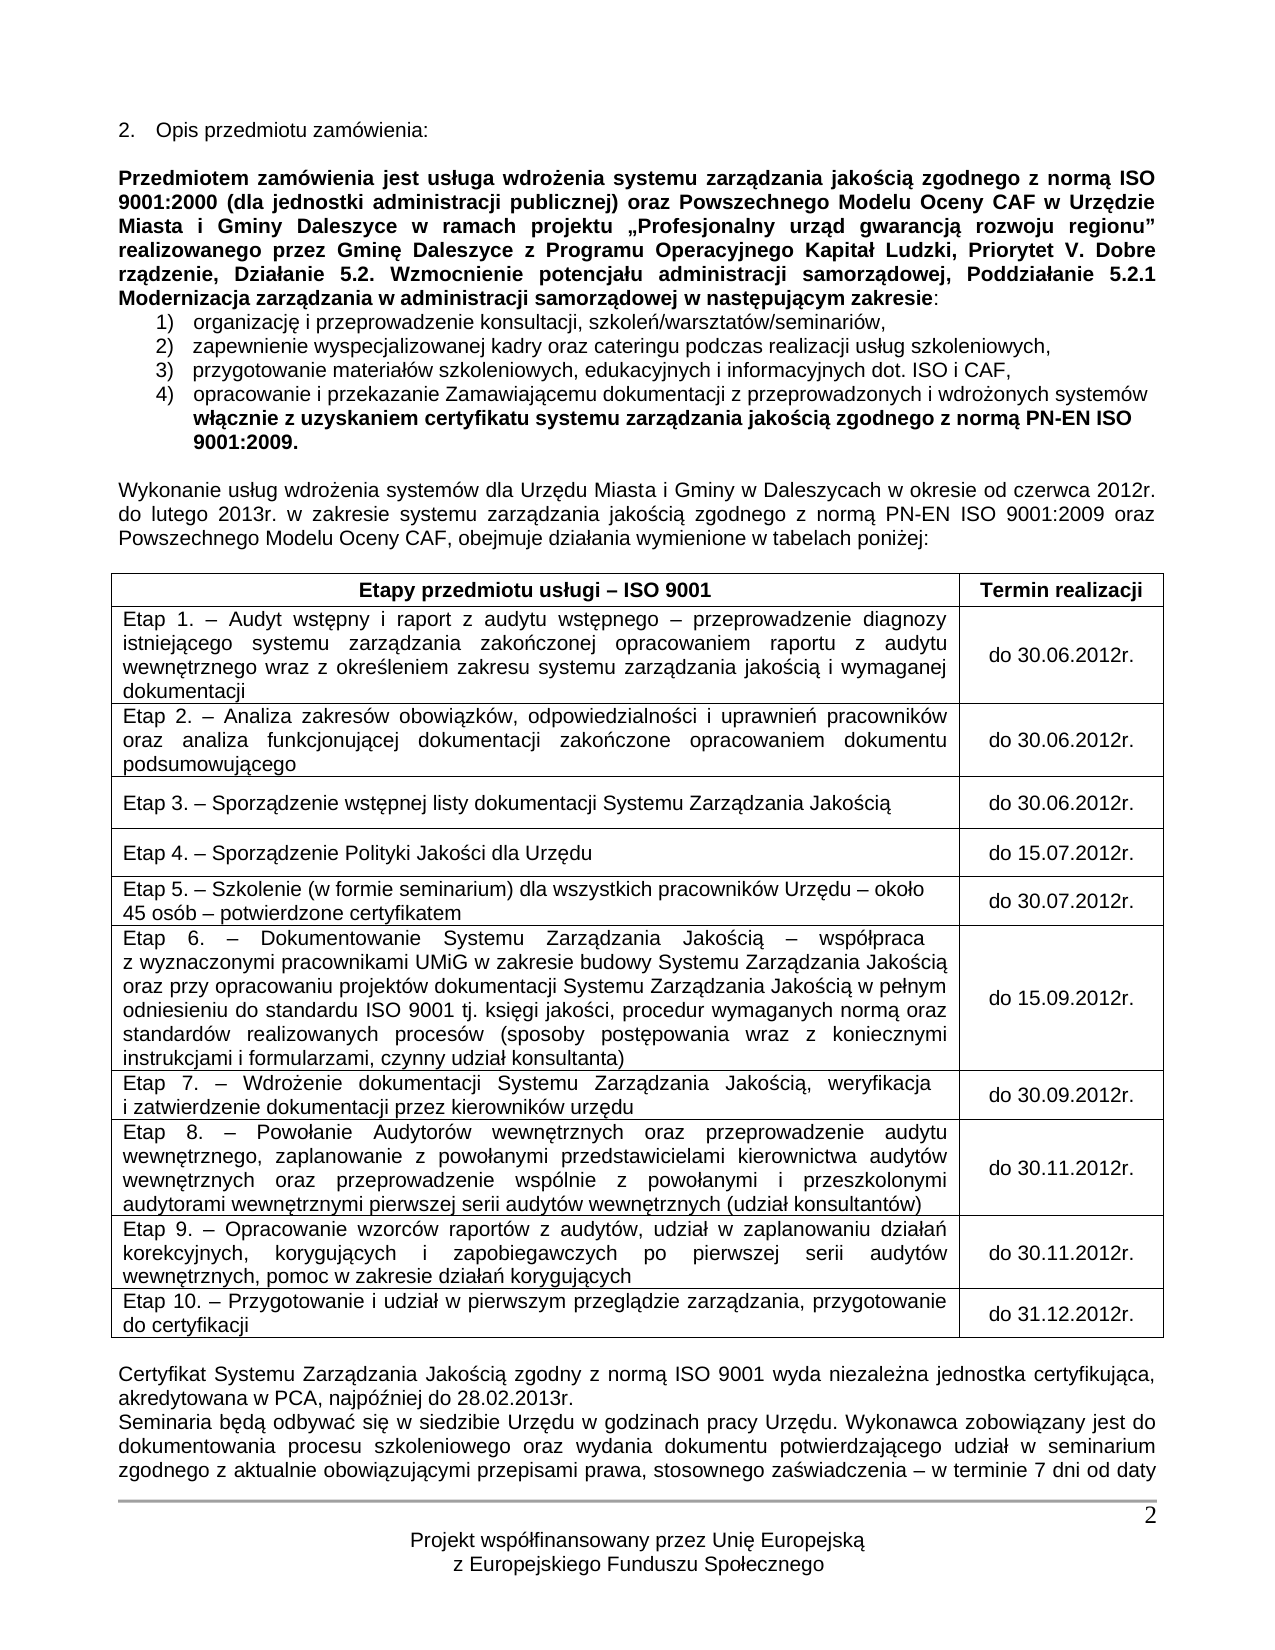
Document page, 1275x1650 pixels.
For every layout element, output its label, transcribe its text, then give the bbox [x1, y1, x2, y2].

table_cell do 15.09.2012r. [960, 926, 1163, 1069]
table_cell Etap 3. – Sporządzenie wstępnej listy dokumentacji Systemu Zarządzania Jakością [112, 777, 959, 828]
table_cell do 30.07.2012r. [960, 877, 1163, 925]
table_cell do 30.06.2012r. [960, 777, 1163, 828]
table_cell do 30.06.2012r. [960, 704, 1163, 776]
table_cell do 15.07.2012r. [960, 829, 1163, 876]
list opracowanie i przekazanie Zamawiającemu dokumentacji z przeprowadzonych i wdrożonych systemów włącznie z uzyskaniem certyfikatu systemu zarządzania jakością zgodnego z normą PN-EN ISO 9001:2009. [156, 382, 1157, 453]
list Opis przedmiotu zamówienia: [118, 118, 1157, 142]
table_cell Etap 10. – Przygotowanie i udział w pierwszym przeglądzie zarządzania, przygotowanie do certyfikacji [112, 1289, 959, 1337]
list organizację i przeprowadzenie konsultacji, szkoleń/warsztatów/seminariów, [156, 310, 1157, 334]
table_cell Etap 5. – Szkolenie (w formie seminarium) dla wszystkich pracowników Urzędu – około 45 osób – potwierdzone certyfikatem [112, 877, 959, 925]
table_cell Etap 7. – Wdrożenie dokumentacji Systemu Zarządzania Jakością, weryfikacja i zatwierdzenie dokumentacji przez kierowników urzędu [112, 1071, 959, 1118]
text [118, 1410, 1157, 1482]
table_cell do 30.11.2012r. [960, 1120, 1163, 1215]
list zapewnienie wyspecjalizowanej kadry oraz cateringu podczas realizacji usług szkoleniowych, [155, 334, 1157, 358]
table_cell Etap 2. – Analiza zakresów obowiązków, odpowiedzialności i uprawnień pracowników oraz analiza funkcjonującej dokumentacji zakończone opracowaniem dokumentu podsumowującego [112, 704, 959, 776]
table_cell Etap 6. – Dokumentowanie Systemu Zarządzania Jakością – współpraca z wyznaczonymi pracownikami UMiG w zakresie budowy Systemu Zarządzania Jakością oraz przy opracowaniu projektów dokumentacji Systemu Zarządzania Jakością w pełnym odniesieniu do standardu ISO 9001 tj. księgi jakości, procedur wymaganych normą oraz standardów realizowanych procesów (sposoby postępowania wraz z koniecznymi instrukcjami i formularzami, czynny udział konsultanta) [112, 926, 959, 1069]
table_cell Etap 9. – Opracowanie wzorców raportów z audytów, udział w zaplanowaniu działań korekcyjnych, korygujących i zapobiegawczych po pierwszej serii audytów wewnętrznych, pomoc w zakresie działań korygujących [112, 1216, 959, 1288]
text Wykonanie usług wdrożenia systemów dla Urzędu Miasta i Gminy w Daleszycach w okresie od czerwca 2012r. do lutego 2013r. w zakresie systemu zarządzania jakością zgodnego z normą PN-EN ISO 9001:2009 oraz Powszechnego Modelu Oceny CAF, obejmuje działania wymienione w tabelach poniżej: [118, 477, 1157, 549]
list przygotowanie materiałów szkoleniowych, edukacyjnych i informacyjnych dot. ISO i CAF, [155, 358, 1157, 382]
table_cell do 31.12.2012r. [960, 1289, 1163, 1337]
text Przedmiotem zamówienia jest usługa wdrożenia systemu zarządzania jakością zgodnego z normą ISO 9001:2000 (dla jednostki administracji publicznej) oraz Powszechnego Modelu Oceny CAF w Urzędzie Miasta i Gminy Daleszyce w ramach projektu „Profesjonalny urząd gwarancją rozwoju regionu” realizowanego przez Gminę Daleszyce z Programu Operacyjnego Kapitał Ludzki, Priorytet V. Dobre rządzenie, Działanie 5.2. Wzmocnienie potencjału administracji samorządowej, Poddziałanie 5.2.1 Modernizacja zarządzania w administracji samorządowej w następującym zakresie: [118, 166, 1157, 310]
table_cell Etap 4. – Sporządzenie Polityki Jakości dla Urzędu [112, 829, 959, 876]
table_cell Etap 8. – Powołanie Audytorów wewnętrznych oraz przeprowadzenie audytu wewnętrznego, zaplanowanie z powołanymi przedstawicielami kierownictwa audytów wewnętrznych oraz przeprowadzenie wspólnie z powołanymi i przeszkolonymi audytorami wewnętrznymi pierwszej serii audytów wewnętrznych (udział konsultantów) [112, 1120, 959, 1215]
table_cell do 30.06.2012r. [960, 607, 1163, 703]
table_cell do 30.11.2012r. [960, 1216, 1163, 1288]
table_header Etapy przedmiotu usługi – ISO 9001 [112, 574, 959, 606]
table_cell Etap 1. – Audyt wstępny i raport z audytu wstępnego – przeprowadzenie diagnozy istniejącego systemu zarządzania zakończonej opracowaniem raportu z audytu wewnętrznego wraz z określeniem zakresu systemu zarządzania jakością i wymaganej dokumentacji [112, 607, 959, 703]
text Certyfikat Systemu Zarządzania Jakością zgodny z normą ISO 9001 wyda niezależna jednostka certyfikująca, akredytowana w PCA, najpóźniej do 28.02.2013r. [118, 1362, 1157, 1410]
table_cell do 30.09.2012r. [960, 1071, 1163, 1118]
table_header Termin realizacji [960, 574, 1163, 606]
